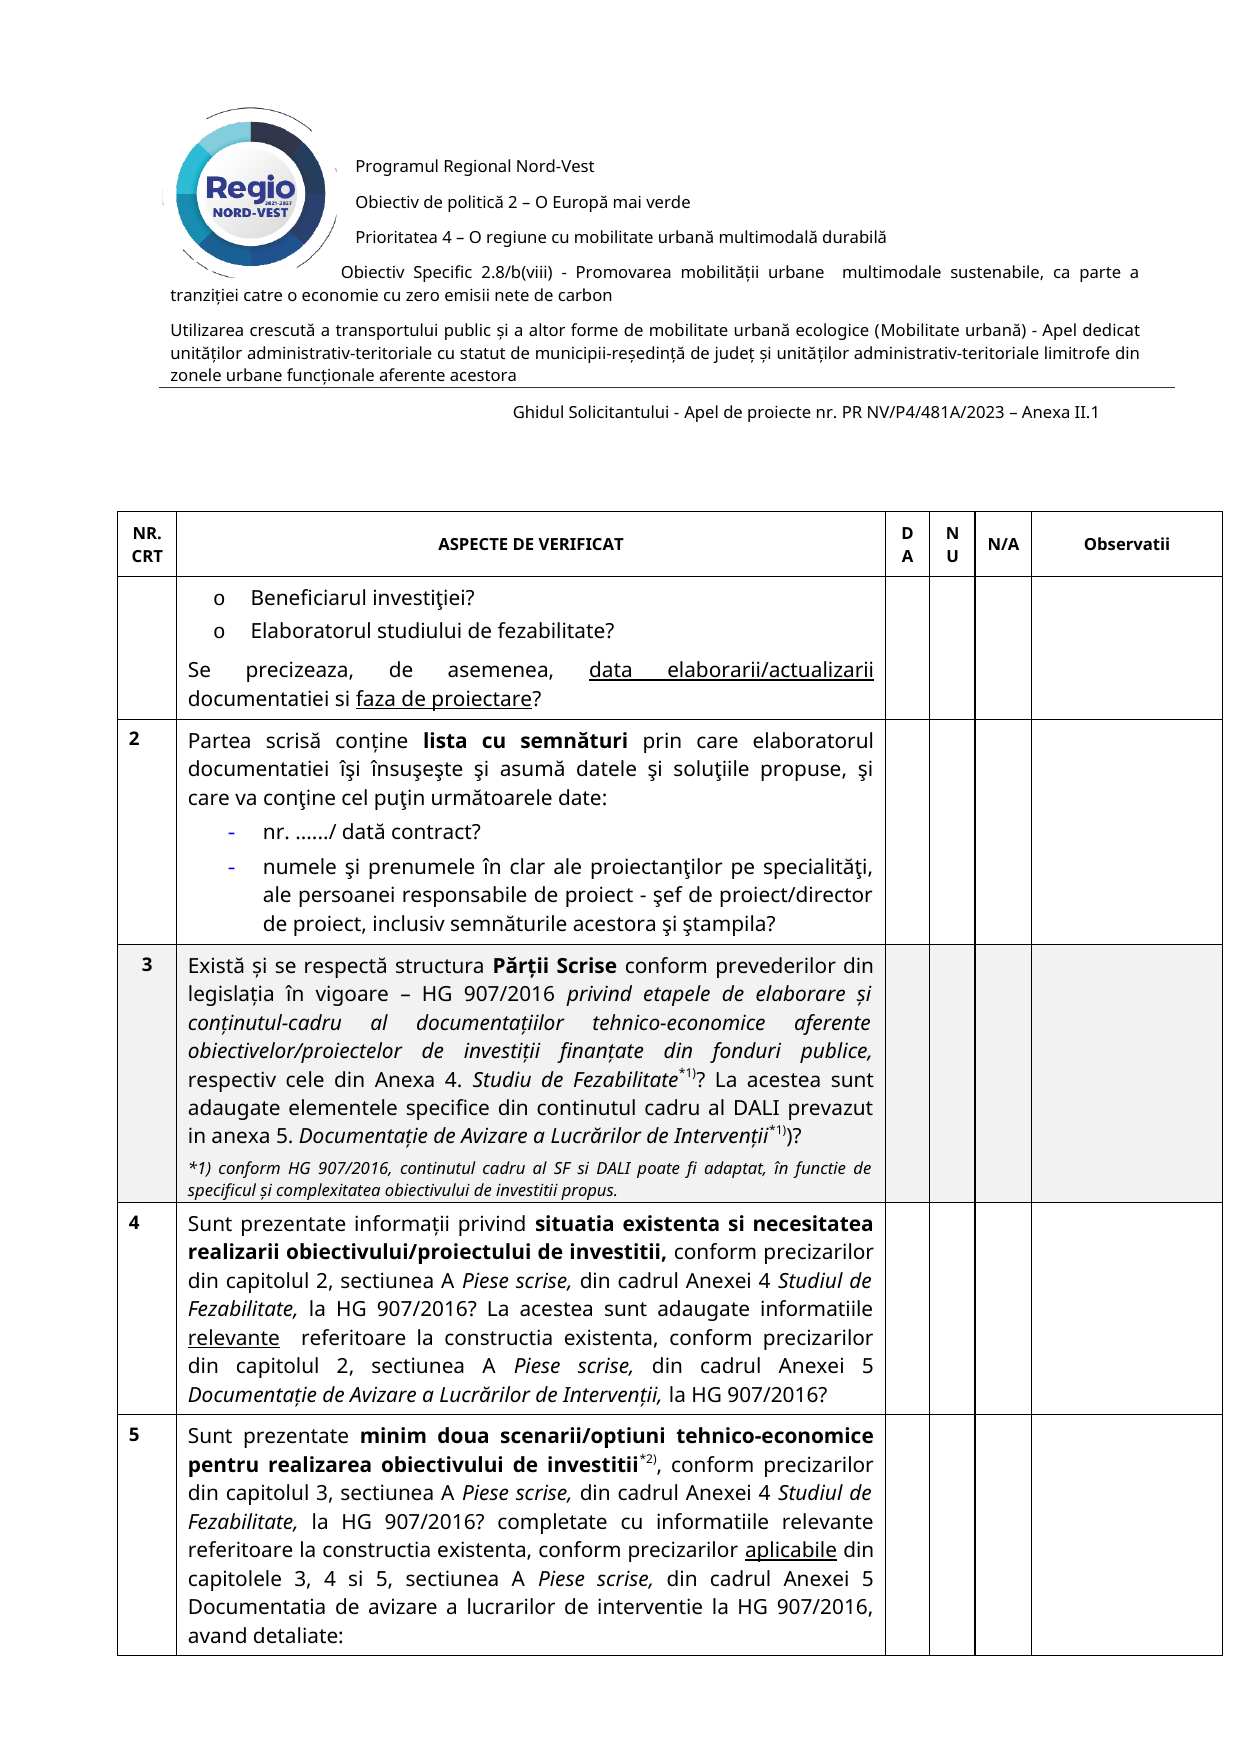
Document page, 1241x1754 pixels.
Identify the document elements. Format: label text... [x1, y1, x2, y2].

table_cell [976, 720, 1031, 944]
table_cell [1032, 720, 1222, 944]
table_cell 5 [118, 1415, 176, 1655]
table_cell [1032, 945, 1222, 1202]
table_cell [1032, 1415, 1222, 1655]
table_cell [930, 1415, 974, 1655]
table_cell [1032, 1203, 1222, 1414]
table_cell [930, 945, 974, 1202]
table_cell Partea scrisă cuprinde foaia de capăt în care sunt prezentate informaţiile generale privind obiectivul de investiţii, conform precizarilor din capitolul 1, sectiunea A Piese scrise, din cadrul Anexei 4 Studiu de Fezabilitate, la HG 907/2016: Denumirea obiectivului de investitii? Ordonator principal de credite/investitor? Ordonator de credite (secundar/terţiar)? Beneficiarul investiţiei? Elaboratorul studiului de fezabilitate? Se precizeaza, de asemenea, data elaborarii/actualizarii documentatiei si faza de proiectare? [177, 577, 885, 718]
table_header Observatii [1032, 512, 1222, 576]
table_cell 3 [118, 945, 176, 1202]
table_cell [1032, 577, 1222, 718]
table_cell [886, 1203, 929, 1414]
table_header ASPECTE DE VERIFICAT [177, 512, 885, 576]
table_cell [976, 1415, 1031, 1655]
table_cell Partea scrisă conține lista cu semnături prin care elaboratorul documentatiei îşi însuşeşte şi asumă datele şi soluţiile propuse, şi care va conţine cel puţin următoarele date: nr. ....../ dată contract? numele şi prenumele în clar ale proiectanţilor pe specialităţi, ale persoanei responsabile de proiect - şef de proiect/director de proiect, inclusiv semnăturile acestora şi ştampila? [177, 720, 885, 944]
table_cell [886, 945, 929, 1202]
picture [161, 107, 337, 276]
table_cell [886, 1415, 929, 1655]
table_cell [930, 577, 974, 718]
table_cell [886, 577, 929, 718]
table_cell 4 [118, 1203, 176, 1414]
table_cell Sunt prezentate informații privind situatia existenta si necesitatea realizarii obiectivului/proiectului de investitii, conform precizarilor din capitolul 2, sectiunea A Piese scrise, din cadrul Anexei 4 Studiul de Fezabilitate, la HG 907/2016? La acestea sunt adaugate informatiile relevante referitoare la constructia existenta, conform precizarilor din capitolul 2, sectiunea A Piese scrise, din cadrul Anexei 5 Documentaţie de Avizare a Lucrărilor de Intervenţii, la HG 907/2016? [177, 1203, 885, 1414]
table_cell 2 [118, 720, 176, 944]
table_header N/A [976, 512, 1031, 576]
table_cell [886, 720, 929, 944]
table_cell [976, 577, 1031, 718]
table_cell [976, 1203, 1031, 1414]
table_header NR. CRT [118, 512, 176, 576]
table_cell [930, 1203, 974, 1414]
table_header DA [886, 512, 929, 576]
table_cell 1 [118, 577, 176, 718]
table_cell [976, 945, 1031, 1202]
table_header NU [930, 512, 974, 576]
table_cell Există și se respectă structura Părții Scrise conform prevederilor din legislația în vigoare – HG 907/2016 privind etapele de elaborare şi conţinutul-cadru al documentaţiilor tehnico-economice aferente obiectivelor/proiectelor de investiţii finanţate din fonduri publice, respectiv cele din Anexa 4. Studiu de Fezabilitate*1)? La acestea sunt adaugate elementele specifice din continutul cadru al DALI prevazut in anexa 5. Documentaţie de Avizare a Lucrărilor de Intervenţii*1))? *1) conform HG 907/2016, continutul cadru al SF si DALI poate fi adaptat, în functie de specificul și complexitatea obiectivului de investitii propus. [177, 945, 885, 1202]
table_cell [930, 720, 974, 944]
